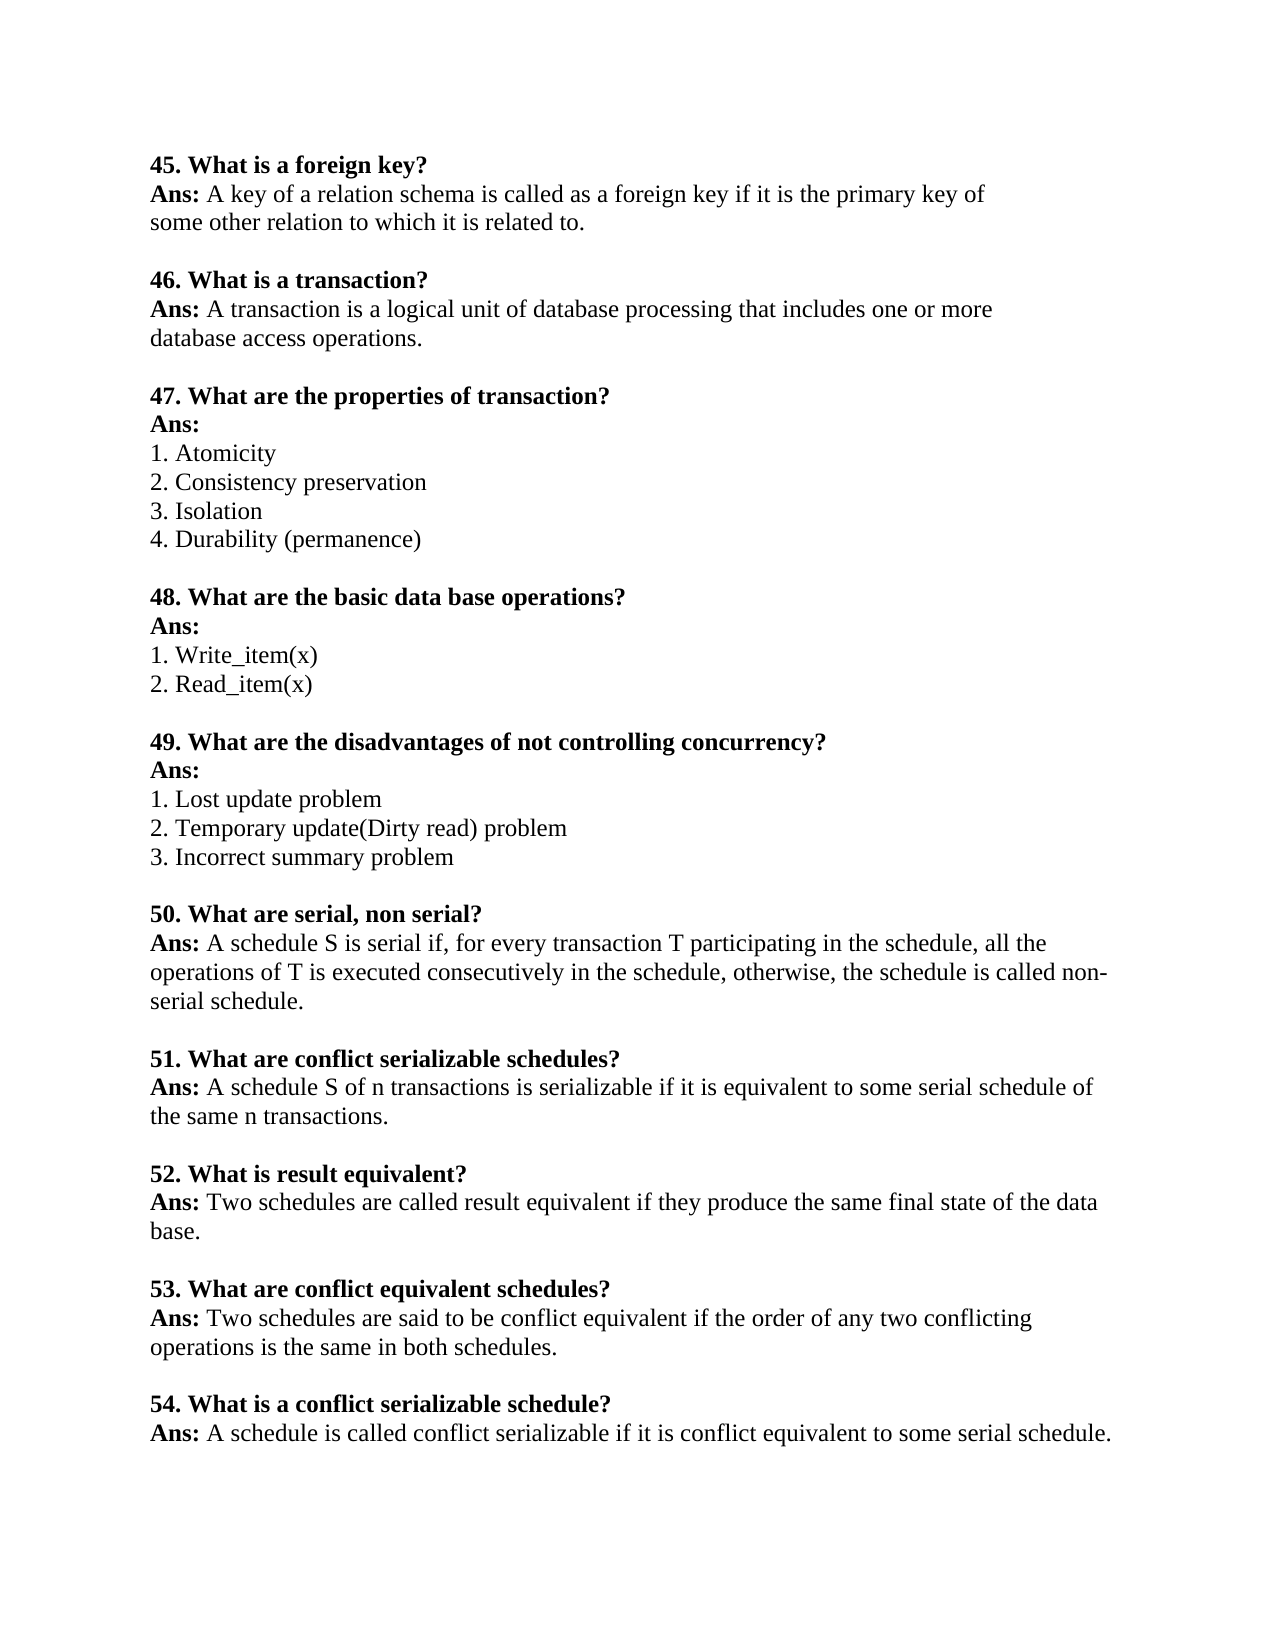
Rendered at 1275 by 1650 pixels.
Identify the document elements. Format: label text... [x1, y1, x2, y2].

text 53. What are conflict equivalent schedules? Ans: Two schedules are said to be conflict equivalent if the order of any two conflicting operations is the same in both schedules. [150, 1274, 1125, 1360]
text 54. What is a conflict serializable schedule? Ans: A schedule is called conflict serializable if it is conflict equivalent to some serial schedule. [150, 1389, 1125, 1447]
text 47. What are the properties of transaction? Ans: 1. Atomicity 2. Consistency preservation 3. Isolation 4. Durability (permanence) [150, 381, 1125, 553]
text 48. What are the basic data base operations? Ans: 1. Write_item(x) 2. Read_item(x) [150, 582, 1125, 697]
text 49. What are the disadvantages of not controlling concurrency? Ans: 1. Lost update problem 2. Temporary update(Dirty read) problem 3. Incorrect summary problem [150, 727, 1125, 870]
text 46. What is a transaction? Ans: A transaction is a logical unit of database processing that includes one or more database access operations. [150, 265, 1125, 352]
text 51. What are conflict serializable schedules? Ans: A schedule S of n transactions is serializable if it is equivalent to some serial schedule of the same n transactions. 52. What is result equivalent? Ans: Two schedules are called result equivalent if they produce the same final state of the data base. [150, 1044, 1125, 1245]
text 45. What is a foreign key? Ans: A key of a relation schema is called as a foreign key if it is the primary key of some other relation to which it is related to. [150, 150, 1125, 236]
text 50. What are serial, non serial? Ans: A schedule S is serial if, for every transaction T participating in the schedule, all the operations of T is executed consecutively in the schedule, otherwise, the schedule is called non-serial schedule. [150, 899, 1125, 1014]
